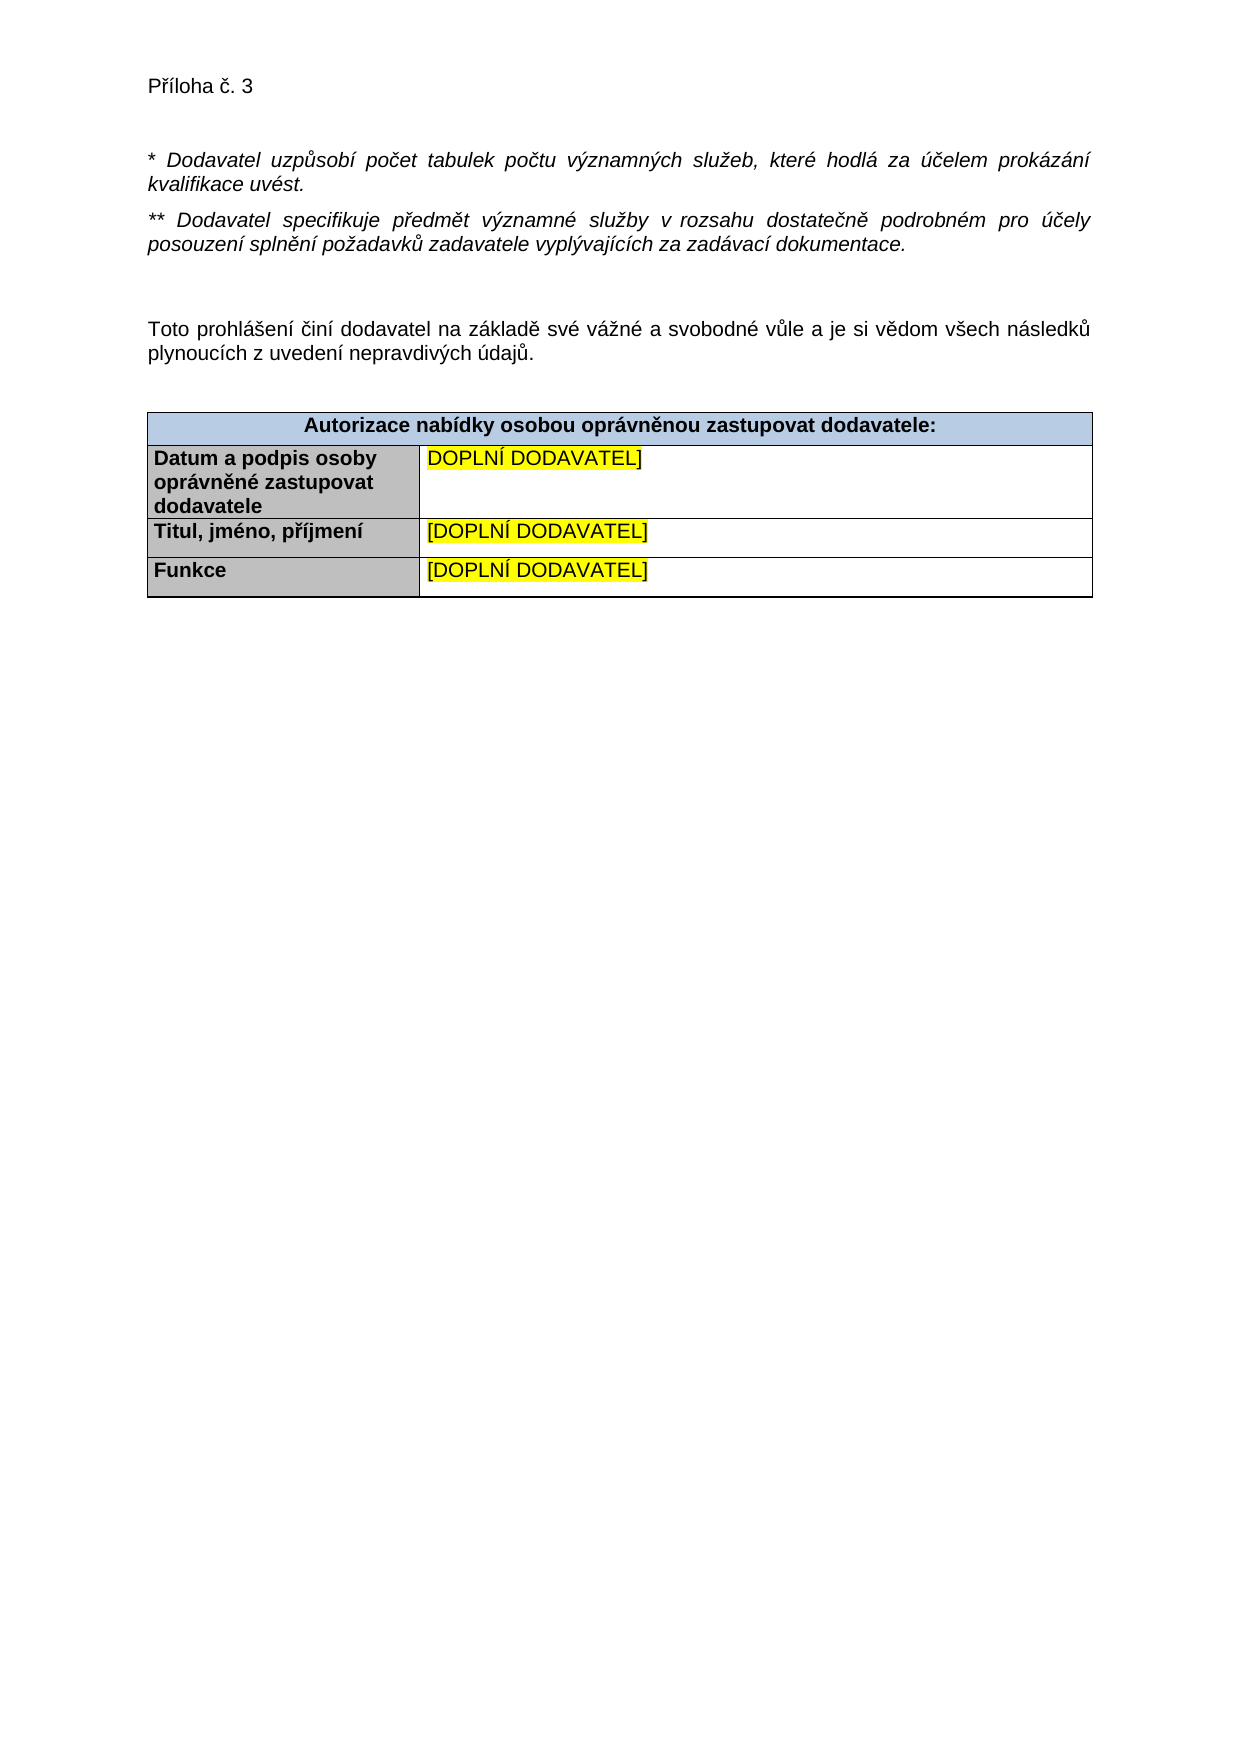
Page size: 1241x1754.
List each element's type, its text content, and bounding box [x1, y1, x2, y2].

table_cell Titul, jméno, příjmení [148, 519, 419, 557]
table_header Autorizace nabídky osobou oprávněnou zastupovat dodavatele: [148, 413, 1092, 445]
table_cell [DOPLNÍ DODAVATEL] [420, 558, 1092, 596]
text Toto prohlášení činí dodavatel na základě své vážné a svobodné vůle a je si vědom všech následků plynoucích z uvedení nepravdivých údajů. [148, 316, 1093, 364]
text * Dodavatel uzpůsobí počet tabulek počtu významných služeb, které hodlá za účelem prokázání kvalifikace uvést. [148, 148, 1093, 196]
table_cell DOPLNÍ DODAVATEL] [420, 446, 1092, 518]
text ** Dodavatel specifikuje předmět významné služby v rozsahu dostatečně podrobném pro účely posouzení splnění požadavků zadavatele vyplývajících za zadávací dokumentace. [148, 208, 1093, 256]
table_cell [DOPLNÍ DODAVATEL] [420, 519, 1092, 557]
table_cell Datum a podpis osoby oprávněné zastupovat dodavatele [148, 446, 419, 518]
table_cell Funkce [148, 558, 419, 596]
